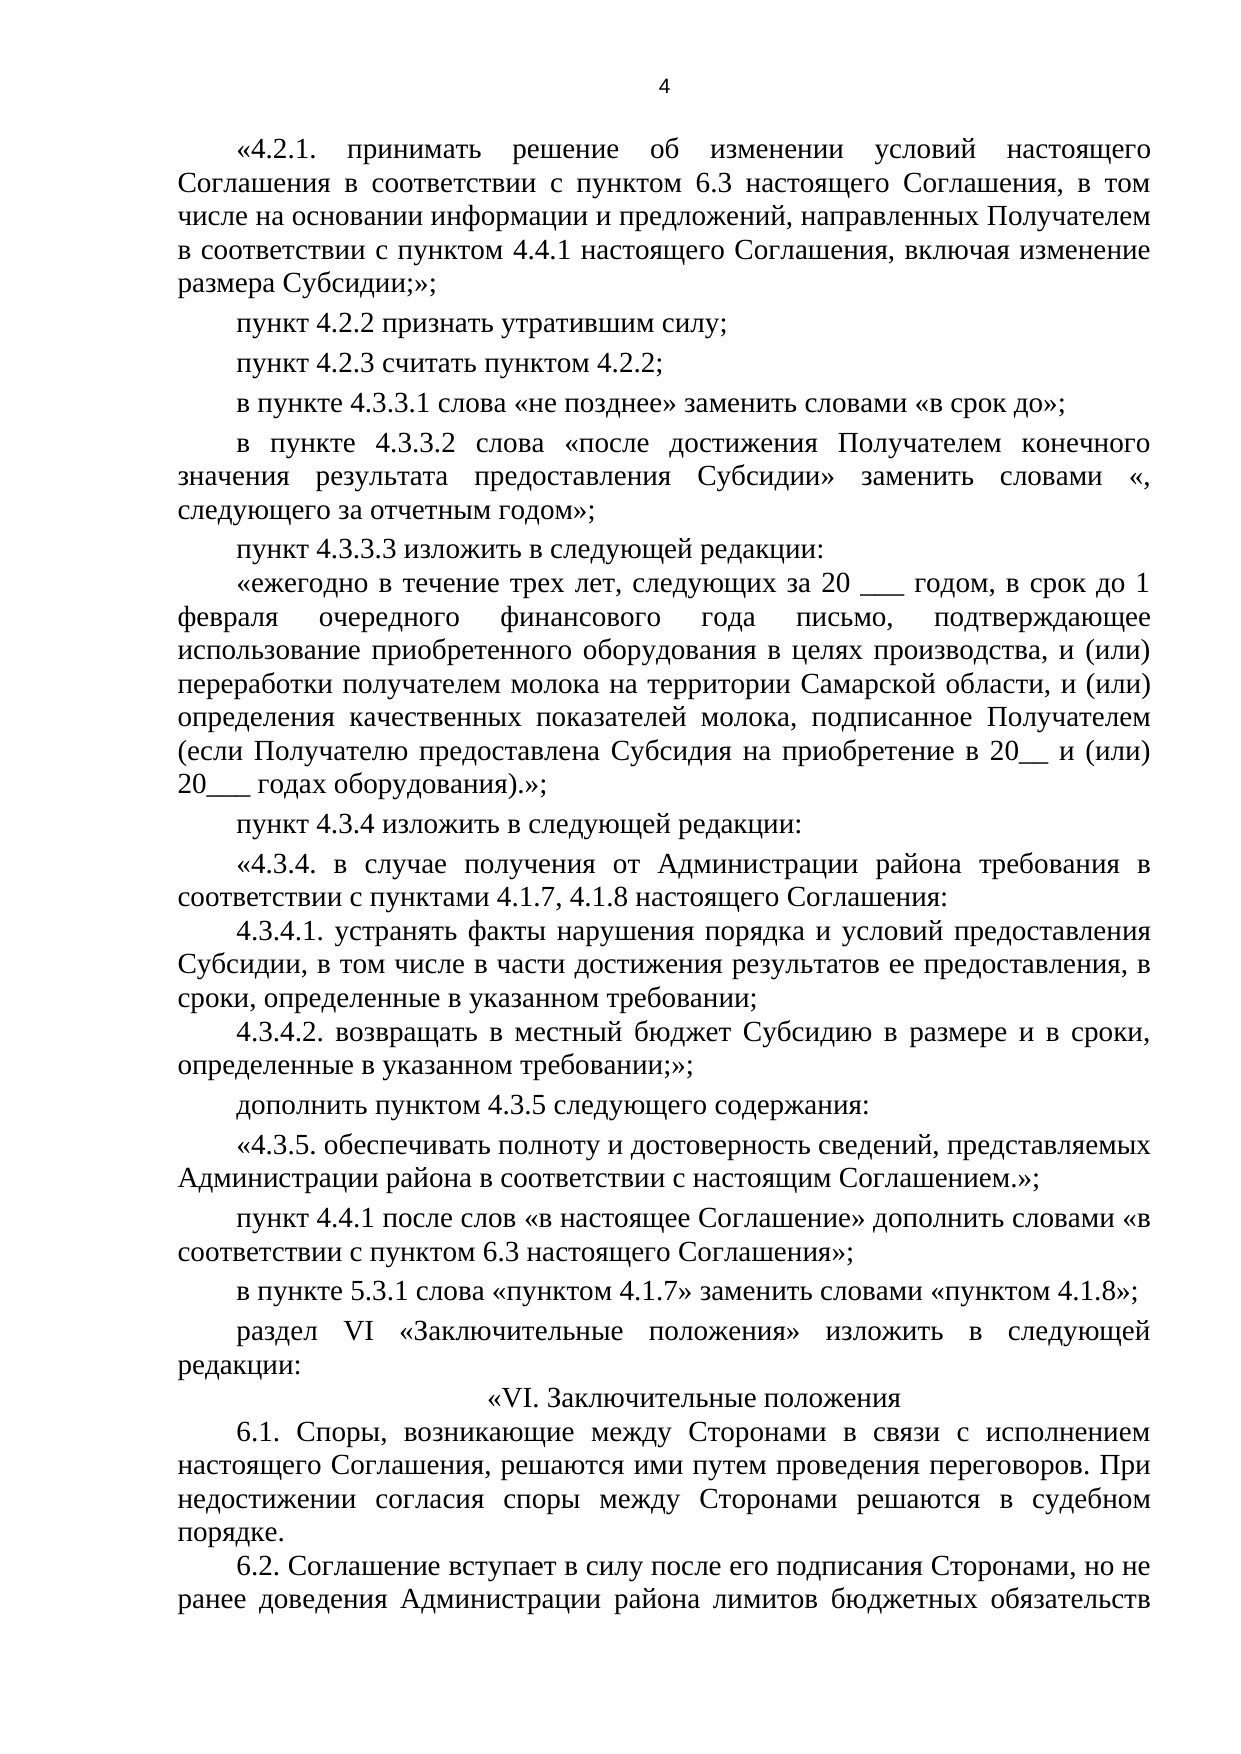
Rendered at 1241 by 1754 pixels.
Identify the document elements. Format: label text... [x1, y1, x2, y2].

text пункт 4.2.2 признать утратившим силу; [177, 305, 1152, 339]
text в пункте 4.3.3.1 слова «не позднее» заменить словами «в срок до»; [177, 385, 1152, 418]
text 4.3.4.2. возвращать в местный бюджет Субсидию в размере и в сроки, определенные в указанном требовании;»; [177, 1014, 1152, 1081]
text «VI. Заключительные положения [177, 1380, 1152, 1414]
text в пункте 5.3.1 слова «пунктом 4.1.7» заменить словами «пунктом 4.1.8»; [177, 1273, 1152, 1307]
text пункт 4.3.4 изложить в следующей редакции: [177, 806, 1152, 840]
text 6.1. Споры, возникающие между Сторонами в связи с исполнением настоящего Соглашения, решаются ими путем проведения переговоров. При недостижении согласия споры между Сторонами решаются в судебном порядке. [177, 1414, 1152, 1548]
text раздел VI «Заключительные положения» изложить в следующей редакции: [177, 1313, 1152, 1380]
text пункт 4.4.1 после слов «в настоящее Соглашение» дополнить словами «в соответствии с пунктом 6.3 настоящего Соглашения»; [177, 1200, 1152, 1267]
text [177, 1548, 1152, 1615]
text «ежегодно в течение трех лет, следующих за 20 ___ годом, в срок до 1 февраля очередного финансового года письмо, подтверждающее использование приобретенного оборудования в целях производства, и (или) переработки получателем молока на территории Самарской области, и (или) определения качественных показателей молока, подписанное Получателем (если Получателю предоставлена Субсидия на приобретение в 20__ и (или) 20___ годах оборудования).»; [177, 565, 1152, 800]
text «4.3.5. обеспечивать полноту и достоверность сведений, представляемых Администрации района в соответствии с настоящим Соглашением.»; [177, 1127, 1152, 1194]
text в пункте 4.3.3.2 слова «после достижения Получателем конечного значения результата предоставления Субсидии» заменить словами «, следующего за отчетным годом»; [177, 425, 1152, 525]
text пункт 4.2.3 считать пунктом 4.2.2; [177, 345, 1152, 379]
text пункт 4.3.3.3 изложить в следующей редакции: [177, 532, 1152, 565]
text 4.3.4.1. устранять факты нарушения порядка и условий предоставления Субсидии, в том числе в части достижения результатов ее предоставления, в сроки, определенные в указанном требовании; [177, 913, 1152, 1014]
text «4.2.1. принимать решение об изменении условий настоящего Соглашения в соответствии с пунктом 6.3 настоящего Соглашения, в том числе на основании информации и предложений, направленных Получателем в соответствии с пунктом 4.4.1 настоящего Соглашения, включая изменение размера Субсидии;»; [177, 131, 1152, 299]
text дополнить пунктом 4.3.5 следующего содержания: [177, 1087, 1152, 1121]
text «4.3.4. в случае получения от Администрации района требования в соответствии с пунктами 4.1.7, 4.1.8 настоящего Соглашения: [177, 846, 1152, 913]
